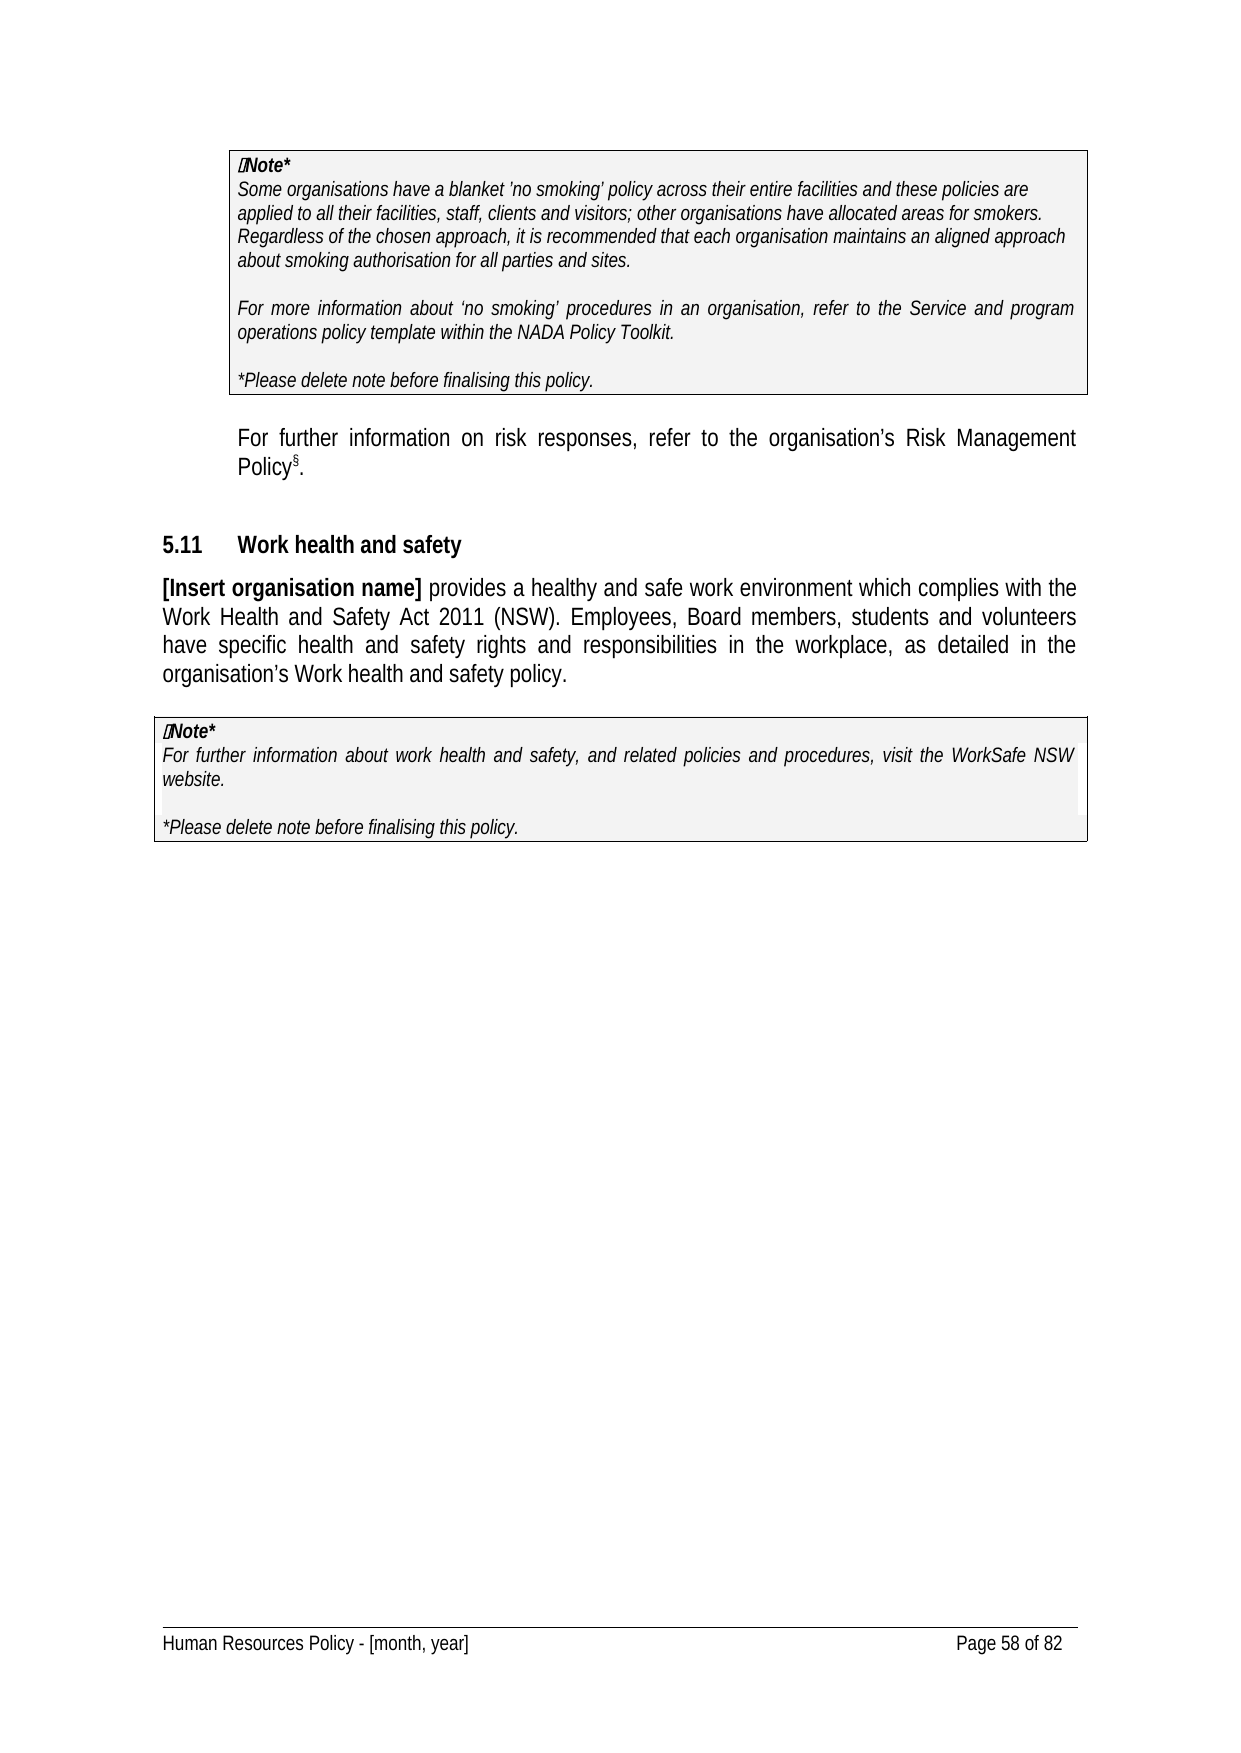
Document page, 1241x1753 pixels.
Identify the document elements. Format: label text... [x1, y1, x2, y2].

text For more information about ‘no smoking’ procedures in an organisation, refer to the Service and program operations policy template within the NADA Policy Toolkit. [230, 294, 1087, 342]
subtitle 5.11 Work health and safety [162, 530, 1078, 559]
text [Insert organisation name] provides a healthy and safe work environment which complies with the Work Health and Safety Act 2011 (NSW). Employees, Board members, students and volunteers have specific health and safety rights and responsibilities in the workplace, as detailed in the organisation’s Work health and safety policy. [162, 573, 1078, 688]
text For further information on risk responses, refer to the organisation’s Risk Management Policy§. [237, 423, 1078, 481]
text *Please delete note before finalising this policy. [155, 812, 1087, 841]
text For further information about work health and safety, and related policies and procedures, visit the WorkSafe NSW website. [162, 743, 1078, 791]
text Some organisations have a blanket ’no smoking’ policy across their entire facilities and these policies are applied to all their facilities, staff, clients and visitors; other organisations have allocated areas for smokers. Regardless of the chosen approach, it is recommended that each organisation maintains an aligned approach about smoking authorisation for all parties and sites. [230, 174, 1087, 294]
text Note* [230, 151, 1087, 174]
text *Please delete note before finalising this policy. [230, 366, 1087, 394]
text Note* [155, 718, 1087, 743]
